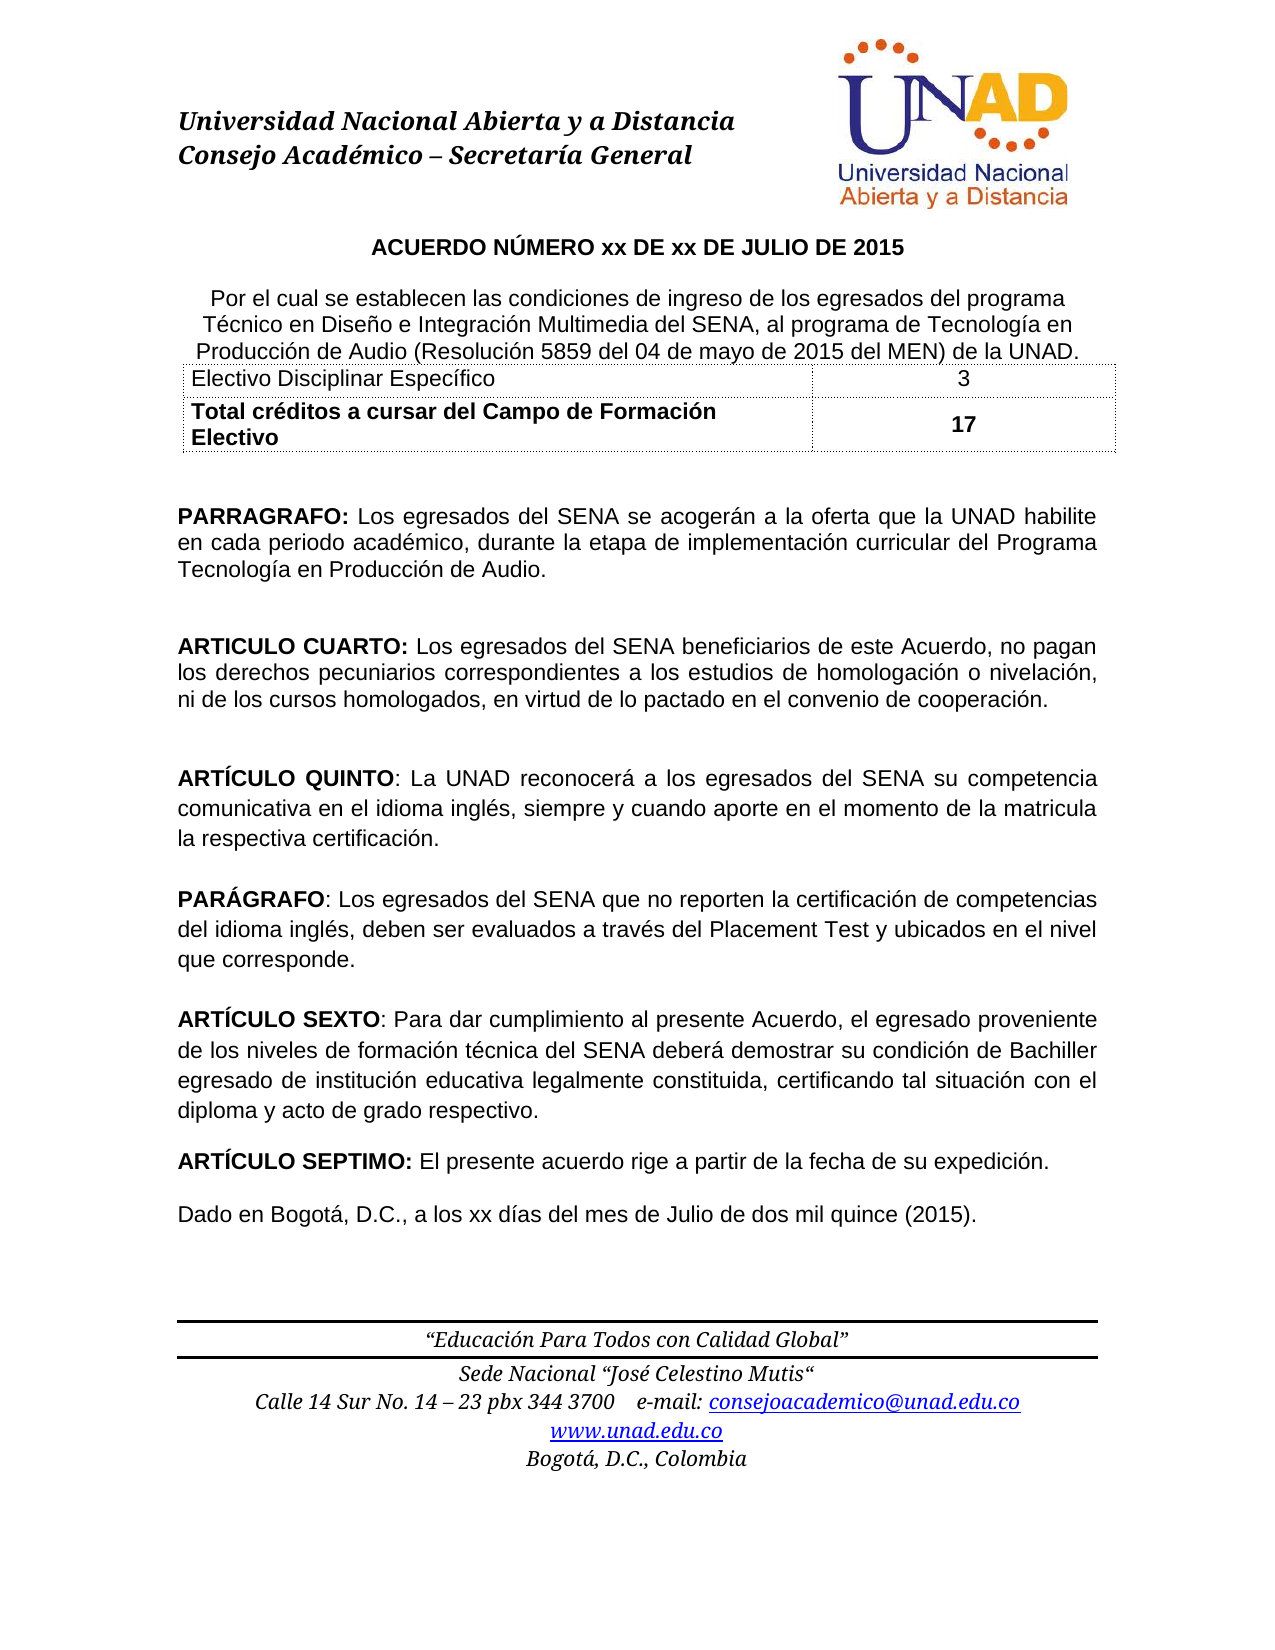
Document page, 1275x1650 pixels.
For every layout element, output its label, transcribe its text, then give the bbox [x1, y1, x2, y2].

text Dado en Bogotá, D.C., a los xx días del mes de Julio de dos mil quince (2015). [177, 1201, 1098, 1227]
picture [838, 39, 1068, 209]
text ARTICULO CUARTO: Los egresados del SENA beneficiarios de este Acuerdo, no pagan los derechos pecuniarios correspondientes a los estudios de homologación o nivelación, ni de los cursos homologados, en virtud de lo pactado en el convenio de cooperación. [177, 633, 1098, 712]
text ARTÍCULO QUINTO: La UNAD reconocerá a los egresados del SENA su competencia comunicativa en el idioma inglés, siempre y cuando aporte en el momento de la matricula la respectiva certificación. [177, 765, 1098, 851]
text ARTÍCULO SEXTO: Para dar cumplimiento al presente Acuerdo, el egresado proveniente de los niveles de formación técnica del SENA deberá demostrar su condición de Bachiller egresado de institución educativa legalmente constituida, certificando tal situación con el diploma y acto de grado respectivo. [177, 1006, 1098, 1123]
table_cell 17 [812, 397, 1115, 451]
text PARRAGRAFO: Los egresados del SENA se acogerán a la oferta que la UNAD habilite en cada periodo académico, durante la etapa de implementación curricular del Programa Tecnología en Producción de Audio. [177, 503, 1098, 582]
table_cell Electivo Disciplinar Específico [184, 364, 812, 397]
text PARÁGRAFO: Los egresados del SENA que no reporten la certificación de competencias del idioma inglés, deben ser evaluados a través del Placement Test y ubicados en el nivel que corresponde. [177, 886, 1098, 972]
table_cell 3 [812, 364, 1115, 397]
text ARTÍCULO SEPTIMO: El presente acuerdo rige a partir de la fecha de su expedición. [177, 1148, 1098, 1174]
table_cell Total créditos a cursar del Campo de Formación Electivo [184, 397, 812, 451]
